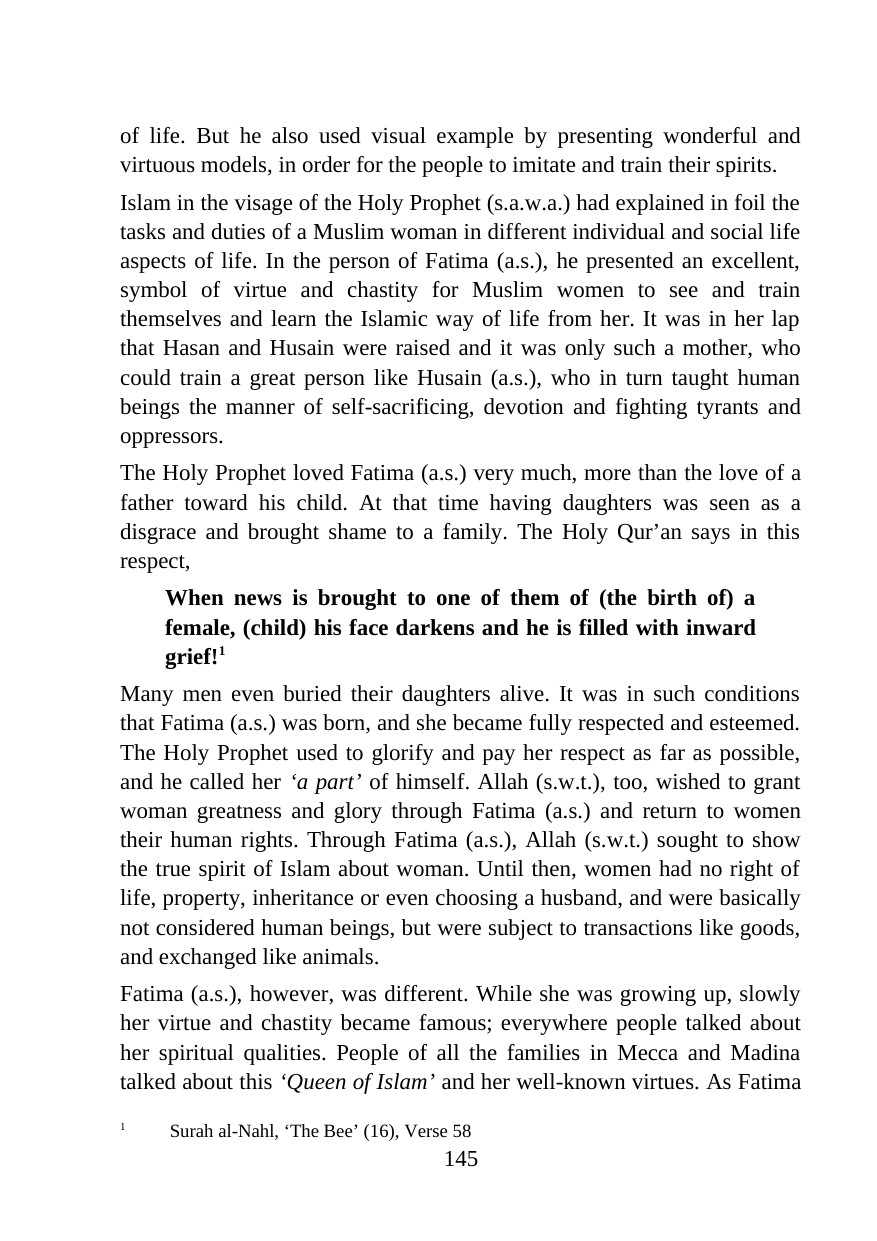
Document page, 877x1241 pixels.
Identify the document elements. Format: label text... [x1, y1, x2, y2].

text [120, 978, 802, 1095]
text When news is brought to one of them of (the birth of) a female, (child) his face darkens and he is filled with inward grief! [165, 582, 757, 670]
text The Holy Prophet loved Fatima (a.s.) very much, more than the love of a father toward his child. At that time having daughters was seen as a disgrace and brought shame to a family. The Holy Qur’an says in this respect, [120, 457, 802, 574]
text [120, 120, 802, 178]
text Islam in the visage of the Holy Prophet (s.a.w.a.) had explained in foil the tasks and duties of a Muslim woman in different individual and social life aspects of life. In the person of Fatima (a.s.), he presented an excellent, symbol of virtue and chastity for Muslim women to see and train themselves and learn the Islamic way of life from her. It was in her lap that Hasan and Husain were raised and it was only such a mother, who could train a great person like Husain (a.s.), who in turn taught human beings the manner of self-sacrificing, devotion and fighting tyrants and oppressors. [120, 187, 802, 449]
text Many men even buried their daughters alive. It was in such conditions that Fatima (a.s.) was born, and she became fully respected and esteemed. The Holy Prophet used to glorify and pay her respect as far as possible, and he called her ‘a part’ of himself. Allah (s.w.t.), too, wished to grant woman greatness and glory through Fatima (a.s.) and return to women their human rights. Through Fatima (a.s.), Allah (s.w.t.) sought to show the true spirit of Islam about woman. Until then, women had no right of life, property, inheritance or even choosing a husband, and were basically not considered human beings, but were subject to transactions like goods, and exchanged like animals. [120, 678, 802, 970]
